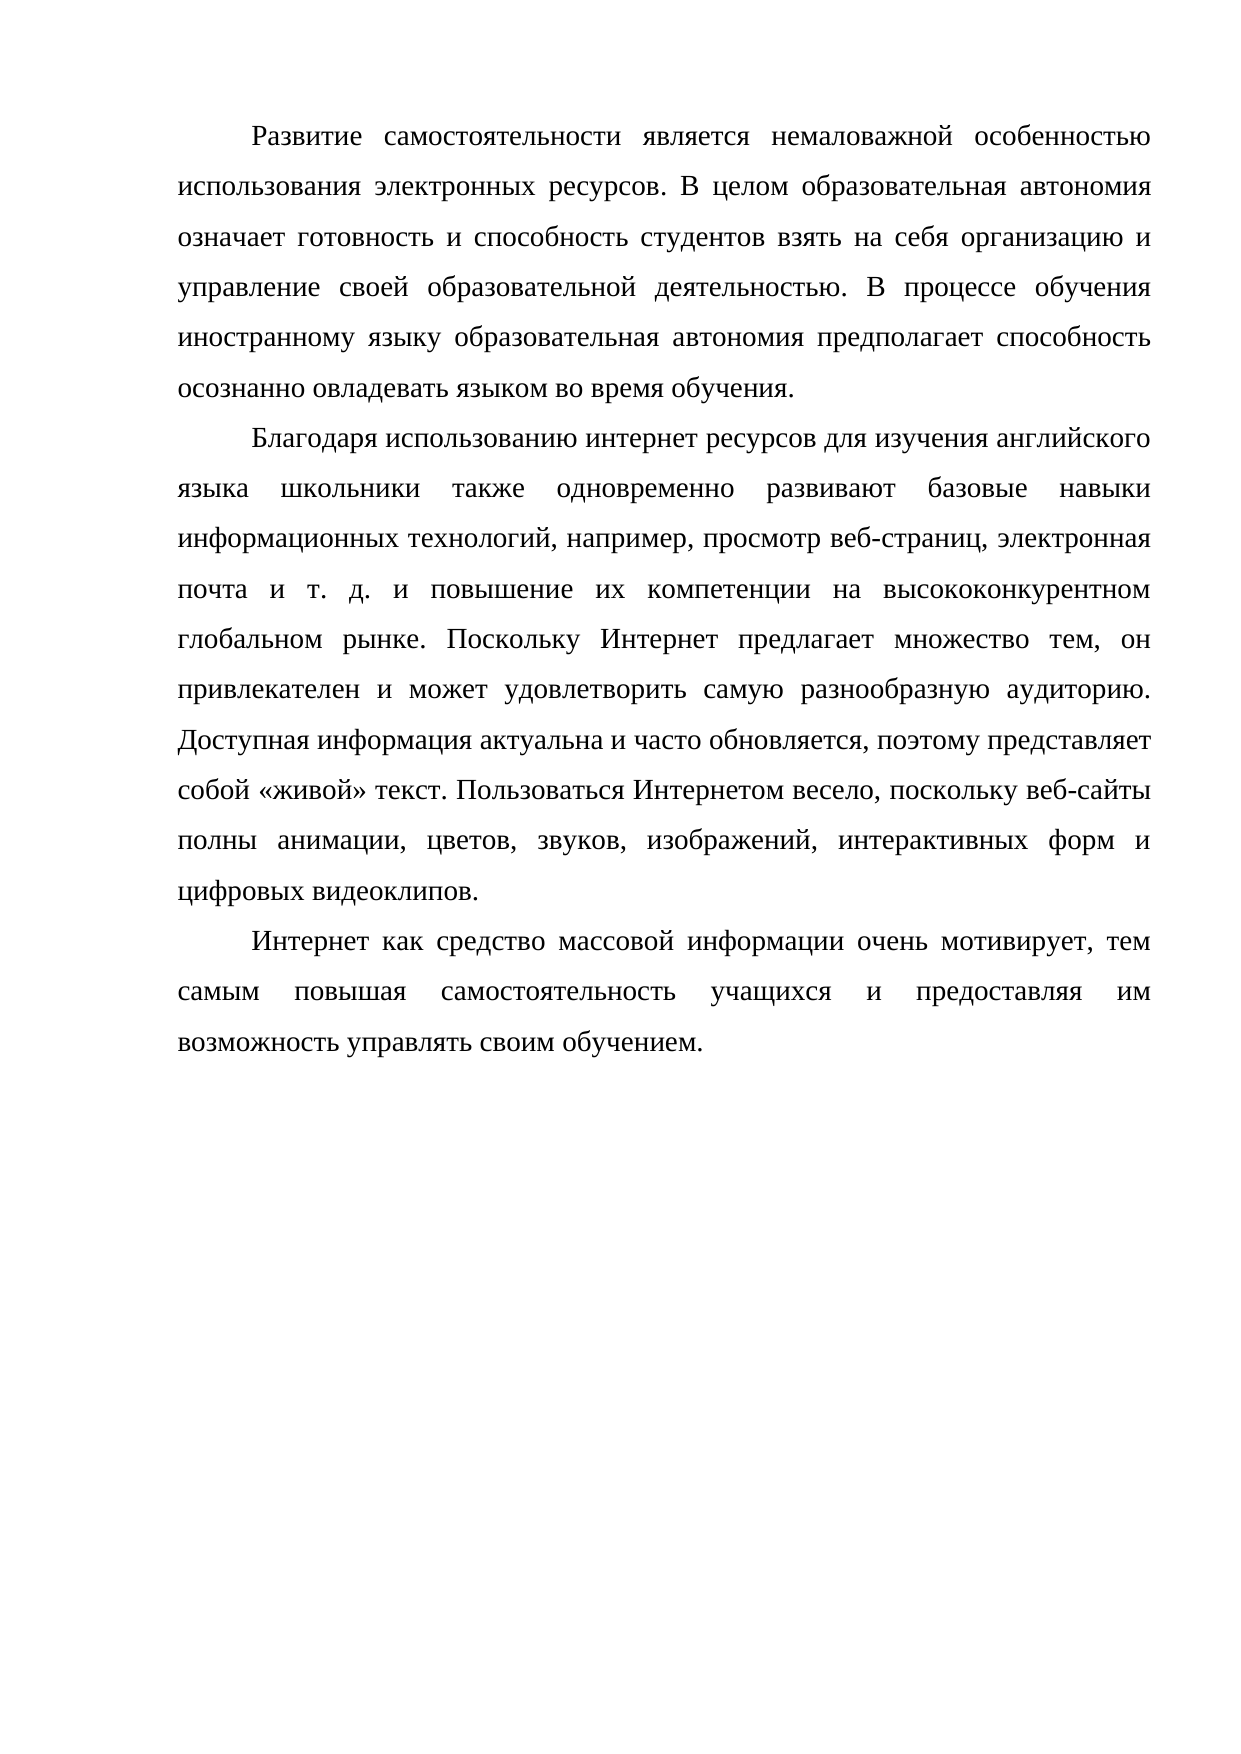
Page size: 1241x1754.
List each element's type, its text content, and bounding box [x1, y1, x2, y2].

text Благодаря использованию интернет ресурсов для изучения английского языка школьники также одновременно развивают базовые навыки информационных технологий, например, просмотр веб-страниц, электронная почта и т. д. и повышение их компетенции на высококонкурентном глобальном рынке. Поскольку Интернет предлагает множество тем, он привлекателен и может удовлетворить самую разнообразную аудиторию. Доступная информация актуальна и часто обновляется, поэтому представляет собой «живой» текст. Пользоваться Интернетом весело, поскольку веб-сайты полны анимации, цветов, звуков, изображений, интерактивных форм и цифровых видеоклипов. [177, 420, 1152, 906]
text Интернет как средство массовой информации очень мотивирует, тем самым повышая самостоятельность учащихся и предоставляя им возможность управлять своим обучением. [177, 923, 1152, 1057]
text Развитие самостоятельности является немаловажной особенностью использования электронных ресурсов. В целом образовательная автономия означает готовность и способность студентов взять на себя организацию и управление своей образовательной деятельностью. В процессе обучения иностранному языку образовательная автономия предполагает способность осознанно овладевать языком во время обучения. [177, 118, 1152, 403]
